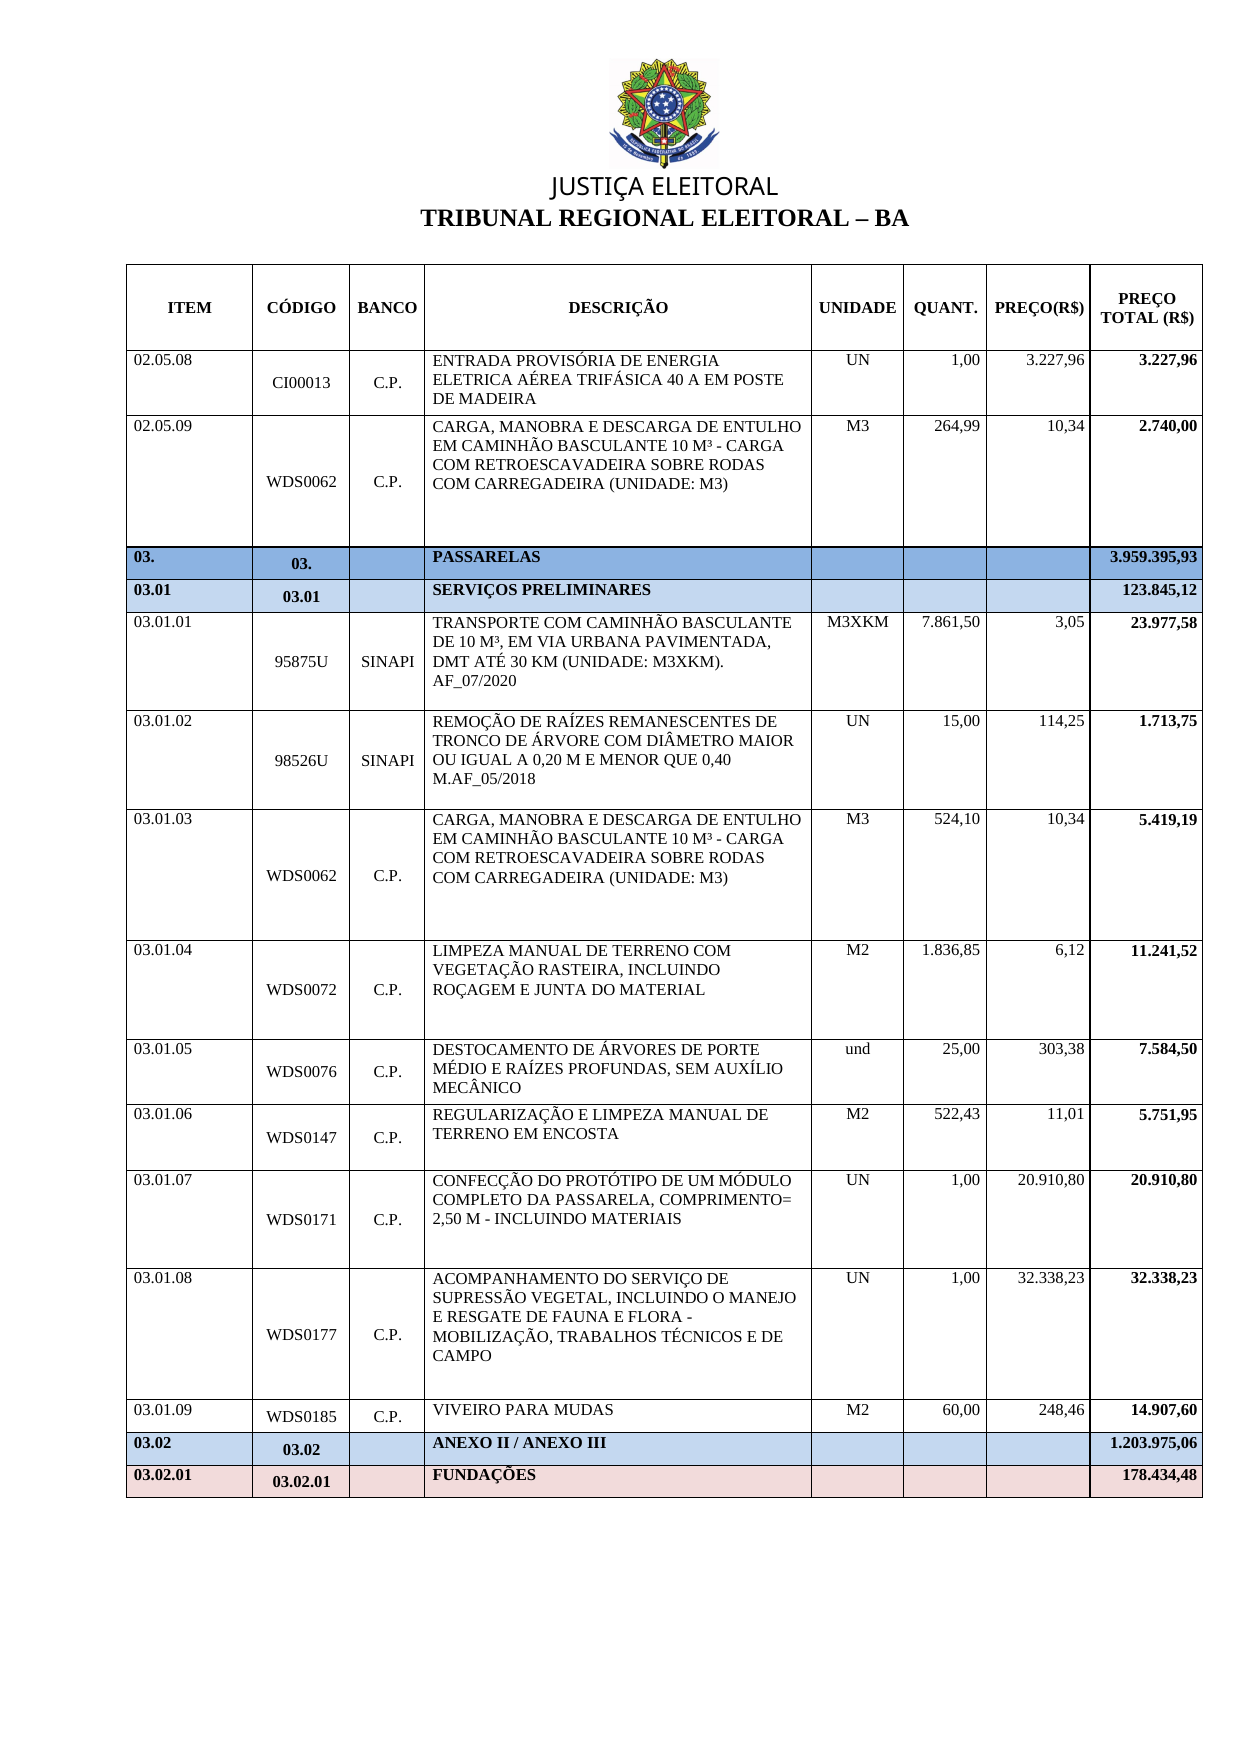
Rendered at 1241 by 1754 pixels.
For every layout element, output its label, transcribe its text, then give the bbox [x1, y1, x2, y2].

table_cell UN [812, 1171, 903, 1268]
table_cell 7.584,50 [1091, 1040, 1202, 1104]
table_cell C.P. [350, 810, 424, 940]
table_header PREÇO(R$) [987, 265, 1089, 350]
table_cell FUNDAÇÕES [425, 1466, 811, 1497]
table_cell [987, 548, 1089, 579]
table_cell M2 [812, 941, 903, 1038]
table_cell 2.740,00 [1091, 416, 1202, 546]
table_header PREÇO TOTAL (R$) [1091, 265, 1202, 350]
table_cell WDS0177 [253, 1269, 349, 1399]
table_cell 03.01.06 [127, 1105, 252, 1169]
table_cell CONFECÇÃO DO PROTÓTIPO DE UM MÓDULO COMPLETO DA PASSARELA, COMPRIMENTO= 2,50 M - INCLUINDO MATERIAIS [425, 1171, 811, 1268]
table_header DESCRIÇÃO [425, 265, 811, 350]
table_cell REGULARIZAÇÃO E LIMPEZA MANUAL DE TERRENO EM ENCOSTA [425, 1105, 811, 1169]
table_cell PASSARELAS [425, 548, 811, 579]
table_cell SINAPI [350, 613, 424, 710]
table_cell WDS0076 [253, 1040, 349, 1104]
table_cell 14.907,60 [1091, 1400, 1202, 1432]
table_cell DESTOCAMENTO DE ÁRVORES DE PORTE MÉDIO E RAÍZES PROFUNDAS, SEM AUXÍLIO MECÂNICO [425, 1040, 811, 1104]
table_cell CI00013 [253, 351, 349, 415]
table_cell [350, 548, 424, 579]
table_cell 1,00 [904, 351, 986, 415]
table_header ITEM [127, 265, 252, 350]
table_cell SINAPI [350, 711, 424, 809]
table_cell [812, 580, 903, 612]
table_cell 524,10 [904, 810, 986, 940]
table_cell 5.419,19 [1091, 810, 1202, 940]
table_header QUANT. [904, 265, 986, 350]
table_cell C.P. [350, 351, 424, 415]
picture [609, 58, 720, 169]
table_cell 23.977,58 [1091, 613, 1202, 710]
table_cell 25,00 [904, 1040, 986, 1104]
table_cell [812, 548, 903, 579]
table_cell WDS0147 [253, 1105, 349, 1169]
table_header BANCO [350, 265, 424, 350]
table_cell WDS0062 [253, 416, 349, 546]
table_cell C.P. [350, 1269, 424, 1399]
table_cell UN [812, 351, 903, 415]
table_cell 1,00 [904, 1171, 986, 1268]
table_cell 123.845,12 [1091, 580, 1202, 612]
table_cell [812, 1466, 903, 1497]
table_cell 178.434,48 [1091, 1466, 1202, 1497]
table_cell 03.01.02 [127, 711, 252, 809]
table_cell 3.227,96 [1091, 351, 1202, 415]
table_cell 32.338,23 [987, 1269, 1089, 1399]
table_cell 95875U [253, 613, 349, 710]
table_cell WDS0171 [253, 1171, 349, 1268]
table_cell WDS0062 [253, 810, 349, 940]
table_cell 02.05.08 [127, 351, 252, 415]
table_cell 02.05.09 [127, 416, 252, 546]
table_cell 248,46 [987, 1400, 1089, 1432]
table_cell M2 [812, 1105, 903, 1169]
table_cell [350, 1433, 424, 1465]
table_cell M2 [812, 1400, 903, 1432]
table_cell M3 [812, 810, 903, 940]
table_cell 1.836,85 [904, 941, 986, 1038]
table_cell 32.338,23 [1091, 1269, 1202, 1399]
table_cell [904, 580, 986, 612]
table_cell 03. [253, 548, 349, 579]
table_cell [987, 580, 1089, 612]
table_cell 1.203.975,06 [1091, 1433, 1202, 1465]
table_cell 15,00 [904, 711, 986, 809]
table_cell 03.01.05 [127, 1040, 252, 1104]
table_cell 03.02 [253, 1433, 349, 1465]
table_cell REMOÇÃO DE RAÍZES REMANESCENTES DE TRONCO DE ÁRVORE COM DIÂMETRO MAIOR OU IGUAL A 0,20 M E MENOR QUE 0,40 M.AF_05/2018 [425, 711, 811, 809]
table_cell WDS0185 [253, 1400, 349, 1432]
table_cell LIMPEZA MANUAL DE TERRENO COM VEGETAÇÃO RASTEIRA, INCLUINDO ROÇAGEM E JUNTA DO MATERIAL [425, 941, 811, 1038]
table_cell 3.227,96 [987, 351, 1089, 415]
table_cell C.P. [350, 1040, 424, 1104]
table_cell [904, 548, 986, 579]
table_cell 98526U [253, 711, 349, 809]
table_cell [987, 1466, 1089, 1497]
table_cell UN [812, 1269, 903, 1399]
table_cell 20.910,80 [987, 1171, 1089, 1268]
table_cell 11.241,52 [1091, 941, 1202, 1038]
table_cell 10,34 [987, 416, 1089, 546]
table_cell 264,99 [904, 416, 986, 546]
table_cell TRANSPORTE COM CAMINHÃO BASCULANTE DE 10 M³, EM VIA URBANA PAVIMENTADA, DMT ATÉ 30 KM (UNIDADE: M3XKM). AF_07/2020 [425, 613, 811, 710]
table_cell ACOMPANHAMENTO DO SERVIÇO DE SUPRESSÃO VEGETAL, INCLUINDO O MANEJO E RESGATE DE FAUNA E FLORA - MOBILIZAÇÃO, TRABALHOS TÉCNICOS E DE CAMPO [425, 1269, 811, 1399]
table_cell [350, 580, 424, 612]
table_cell 03.01.09 [127, 1400, 252, 1432]
table_cell 60,00 [904, 1400, 986, 1432]
table_cell WDS0072 [253, 941, 349, 1038]
table_cell 7.861,50 [904, 613, 986, 710]
table_cell und [812, 1040, 903, 1104]
table_cell 1,00 [904, 1269, 986, 1399]
table_cell 03.01.04 [127, 941, 252, 1038]
table_cell 03.02.01 [127, 1466, 252, 1497]
table_cell SERVIÇOS PRELIMINARES [425, 580, 811, 612]
table_cell 3,05 [987, 613, 1089, 710]
table_cell 6,12 [987, 941, 1089, 1038]
table_cell M3 [812, 416, 903, 546]
table_cell 03.01.08 [127, 1269, 252, 1399]
table_cell ANEXO II / ANEXO III [425, 1433, 811, 1465]
table_cell VIVEIRO PARA MUDAS [425, 1400, 811, 1432]
table_cell CARGA, MANOBRA E DESCARGA DE ENTULHO EM CAMINHÃO BASCULANTE 10 M³ - CARGA COM RETROESCAVADEIRA SOBRE RODAS COM CARREGADEIRA (UNIDADE: M3) [425, 416, 811, 546]
table_cell 03. [127, 548, 252, 579]
table_cell CARGA, MANOBRA E DESCARGA DE ENTULHO EM CAMINHÃO BASCULANTE 10 M³ - CARGA COM RETROESCAVADEIRA SOBRE RODAS COM CARREGADEIRA (UNIDADE: M3) [425, 810, 811, 940]
table_cell 10,34 [987, 810, 1089, 940]
table_cell 03.01 [127, 580, 252, 612]
table_cell C.P. [350, 941, 424, 1038]
table_cell 303,38 [987, 1040, 1089, 1104]
table_cell 03.01.03 [127, 810, 252, 940]
table_cell 114,25 [987, 711, 1089, 809]
table_header CÓDIGO [253, 265, 349, 350]
table_header UNIDADE [812, 265, 903, 350]
table_cell [812, 1433, 903, 1465]
table_cell 1.713,75 [1091, 711, 1202, 809]
table_cell [350, 1466, 424, 1497]
table_cell [904, 1433, 986, 1465]
table_cell 5.751,95 [1091, 1105, 1202, 1169]
table_cell C.P. [350, 1105, 424, 1169]
table_cell C.P. [350, 416, 424, 546]
table_cell 03.01 [253, 580, 349, 612]
table_cell 20.910,80 [1091, 1171, 1202, 1268]
table_cell 522,43 [904, 1105, 986, 1169]
table_cell C.P. [350, 1171, 424, 1268]
table_cell M3XKM [812, 613, 903, 710]
table_cell 03.01.01 [127, 613, 252, 710]
table_cell 03.01.07 [127, 1171, 252, 1268]
table_cell C.P. [350, 1400, 424, 1432]
table_cell 3.959.395,93 [1091, 548, 1202, 579]
table_cell ENTRADA PROVISÓRIA DE ENERGIA ELETRICA AÉREA TRIFÁSICA 40 A EM POSTE DE MADEIRA [425, 351, 811, 415]
table_cell [987, 1433, 1089, 1465]
table_cell [904, 1466, 986, 1497]
table_cell 03.02.01 [253, 1466, 349, 1497]
table_cell UN [812, 711, 903, 809]
table_cell 03.02 [127, 1433, 252, 1465]
table_cell 11,01 [987, 1105, 1089, 1169]
